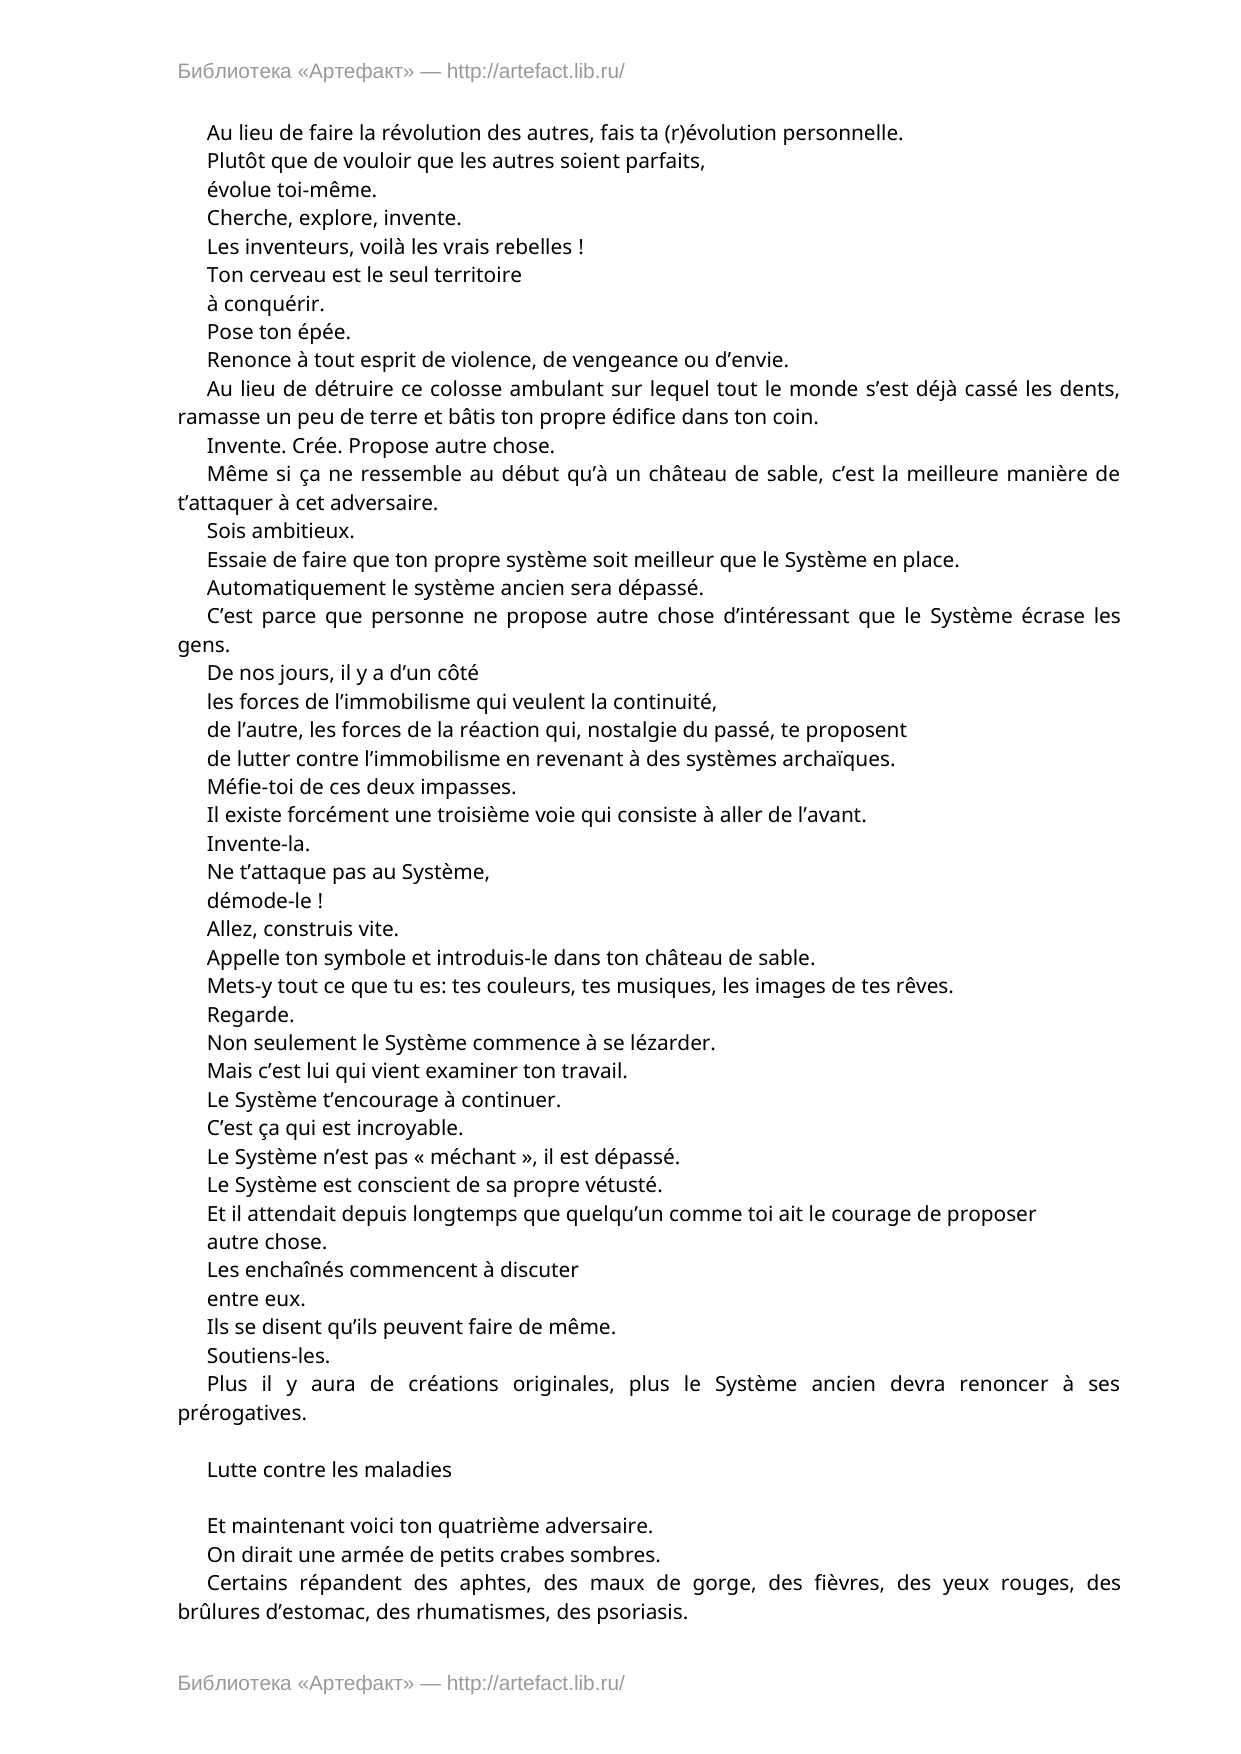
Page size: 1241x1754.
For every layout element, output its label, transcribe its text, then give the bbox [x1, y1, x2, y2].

text Sois ambitieux. [177, 516, 1122, 545]
text de lutter contre l’immobilisme en revenant à des systèmes archaïques. [177, 744, 1122, 772]
text Ils se disent qu’ils peuvent faire de même. [177, 1312, 1122, 1341]
text Renonce à tout esprit de violence, de vengeance ou d’envie. [177, 346, 1122, 374]
text à conquérir. [177, 289, 1122, 317]
text De nos jours, il y a d’un côté [177, 658, 1122, 687]
text évolue toi-même. [177, 175, 1122, 203]
text entre eux. [177, 1284, 1122, 1312]
text Au lieu de détruire ce colosse ambulant sur lequel tout le monde s’est déjà cassé les dents, ramasse un peu de terre et bâtis ton propre édifice dans ton coin. [177, 374, 1122, 431]
text Même si ça ne ressemble au début qu’à un château de sable, c’est la meilleure manière de t’attaquer à cet adversaire. [177, 459, 1122, 516]
text Et il attendait depuis longtemps que quelqu’un comme toi ait le courage de proposer [177, 1199, 1122, 1227]
text Et maintenant voici ton quatrième adversaire. [177, 1512, 1122, 1540]
text Regarde. [177, 1000, 1122, 1028]
text Méfie-toi de ces deux impasses. [177, 772, 1122, 801]
text Ton cerveau est le seul territoire [177, 260, 1122, 289]
text de l’autre, les forces de la réaction qui, nostalgie du passé, te proposent [177, 715, 1122, 744]
subtitle Lutte contre les maladies [177, 1455, 1122, 1483]
text C’est parce que personne ne propose autre chose d’intéressant que le Système écrase les gens. [177, 602, 1122, 658]
text Ne t’attaque pas au Système, [177, 857, 1122, 886]
text Invente. Crée. Propose autre chose. [177, 431, 1122, 459]
text Essaie de faire que ton propre système soit meilleur que le Système en place. [177, 545, 1122, 573]
text Certains répandent des aphtes, des maux de gorge, des fièvres, des yeux rouges, des brûlures d’estomac, des rhumatismes, des psoriasis. [177, 1568, 1122, 1625]
text C’est ça qui est incroyable. [177, 1113, 1122, 1142]
text autre chose. [177, 1227, 1122, 1256]
text Le Système est conscient de sa propre vétusté. [177, 1170, 1122, 1199]
text Soutiens-les. [177, 1341, 1122, 1369]
text Le Système n’est pas « méchant », il est dépassé. [177, 1142, 1122, 1170]
text Mets-y tout ce que tu es: tes couleurs, tes musiques, les images de tes rêves. [177, 971, 1122, 1000]
text Les inventeurs, voilà les vrais rebelles ! [177, 232, 1122, 260]
text les forces de l’immobilisme qui veulent la continuité, [177, 687, 1122, 715]
text Allez, construis vite. [177, 914, 1122, 943]
text Invente-la. [177, 829, 1122, 857]
text Automatiquement le système ancien sera dépassé. [177, 573, 1122, 602]
text Il existe forcément une troisième voie qui consiste à aller de l’avant. [177, 801, 1122, 829]
text Plutôt que de vouloir que les autres soient parfaits, [177, 147, 1122, 175]
text démode-le ! [177, 886, 1122, 914]
text Les enchaînés commencent à discuter [177, 1256, 1122, 1284]
text Appelle ton symbole et introduis-le dans ton château de sable. [177, 943, 1122, 971]
text On dirait une armée de petits crabes sombres. [177, 1540, 1122, 1568]
text Le Système t’encourage à continuer. [177, 1085, 1122, 1113]
text Mais c’est lui qui vient examiner ton travail. [177, 1057, 1122, 1085]
text Au lieu de faire la révolution des autres, fais ta (r)évolution personnelle. [177, 118, 1122, 147]
text Non seulement le Système commence à se lézarder. [177, 1028, 1122, 1057]
text Cherche, explore, invente. [177, 203, 1122, 232]
text Pose ton épée. [177, 317, 1122, 346]
text Plus il y aura de créations originales, plus le Système ancien devra renoncer à ses prérogatives. [177, 1369, 1122, 1426]
